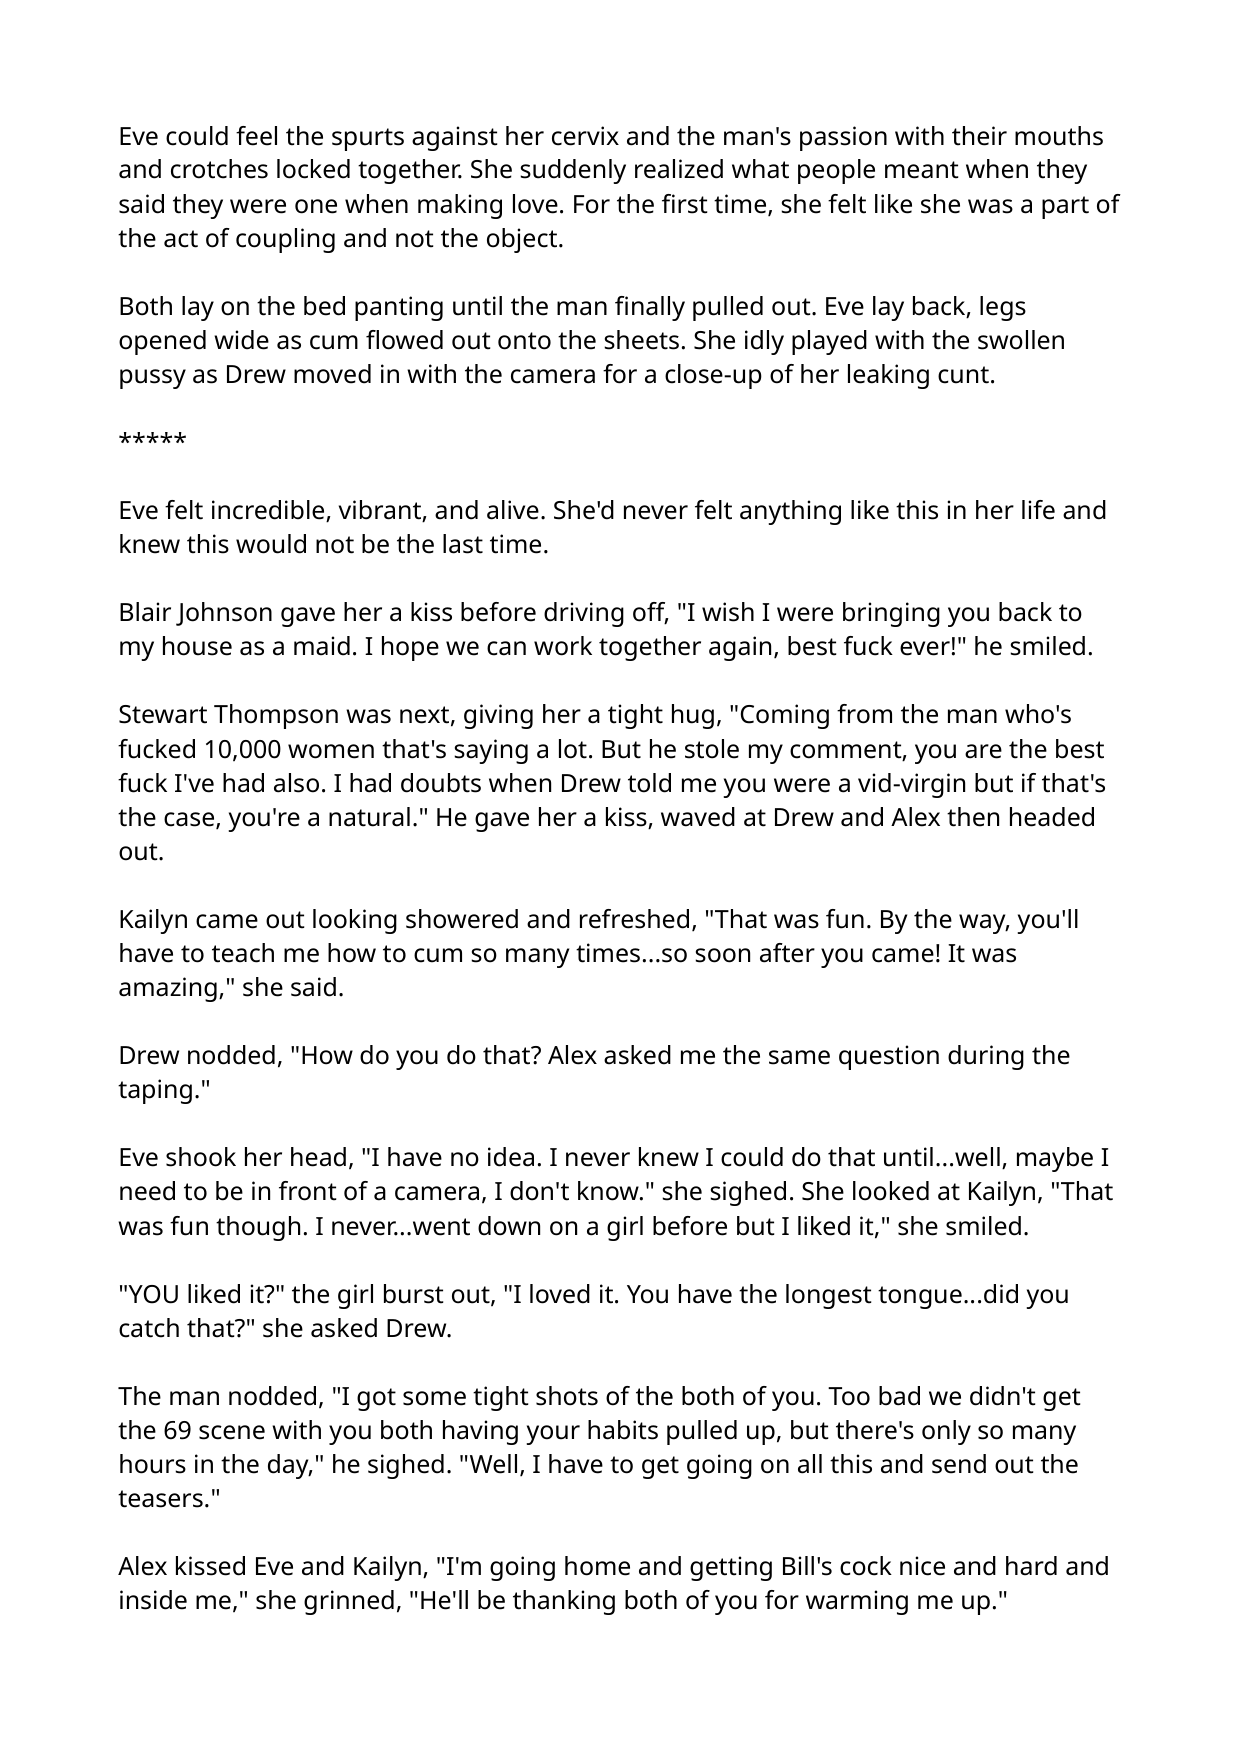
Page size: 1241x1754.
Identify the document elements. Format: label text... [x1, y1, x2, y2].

text Eve could feel the spurts against her cervix and the man's passion with their mouths and crotches locked together. She suddenly realized what people meant when they said they were one when making love. For the first time, she felt like she was a part of the act of coupling and not the object. [118, 118, 1122, 254]
text Kailyn came out looking showered and refreshed, "That was fun. By the way, you'll have to teach me how to cum so many times...so soon after you came! It was amazing," she said. [118, 902, 1122, 1004]
text Blair Johnson gave her a kiss before driving off, "I wish I were bringing you back to my house as a maid. I hope we can work together again, best fuck ever!" he smiled. [118, 595, 1122, 663]
text Alex kissed Eve and Kailyn, "I'm going home and getting Bill's cock nice and hard and inside me," she grinned, "He'll be thanking both of you for warming me up." [118, 1549, 1122, 1617]
text Drew nodded, "How do you do that? Alex asked me the same question during the taping." [118, 1038, 1122, 1106]
text Both lay on the bed panting until the man finally pulled out. Eve lay back, legs opened wide as cum flowed out onto the sheets. She idly played with the swollen pussy as Drew moved in with the camera for a close-up of her leaking cunt. [118, 288, 1122, 391]
text "YOU liked it?" the girl burst out, "I loved it. You have the longest tongue...did you catch that?" she asked Drew. [118, 1276, 1122, 1344]
text Stewart Thompson was next, giving her a tight hug, "Coming from the man who's fucked 10,000 women that's saying a lot. But he stole my comment, you are the best fuck I've had also. I had doubts when Drew told me you were a vid-virgin but if that's the case, you're a natural." He gave her a kiss, waved at Drew and Alex then headed out. [118, 697, 1122, 867]
text Eve felt incredible, vibrant, and alive. She'd never felt anything like this in her life and knew this would not be the last time. [118, 493, 1122, 561]
text The man nodded, "I got some tight shots of the both of you. Too bad we didn't get the 69 scene with you both having your habits pulled up, but there's only so many hours in the day," he sighed. "Well, I have to get going on all this and send out the teasers." [118, 1378, 1122, 1515]
text ***** [118, 425, 1122, 459]
text Eve shook her head, "I have no idea. I never knew I could do that until...well, maybe I need to be in front of a camera, I don't know." she sighed. She looked at Kailyn, "That was fun though. I never...went down on a girl before but I liked it," she smiled. [118, 1140, 1122, 1242]
